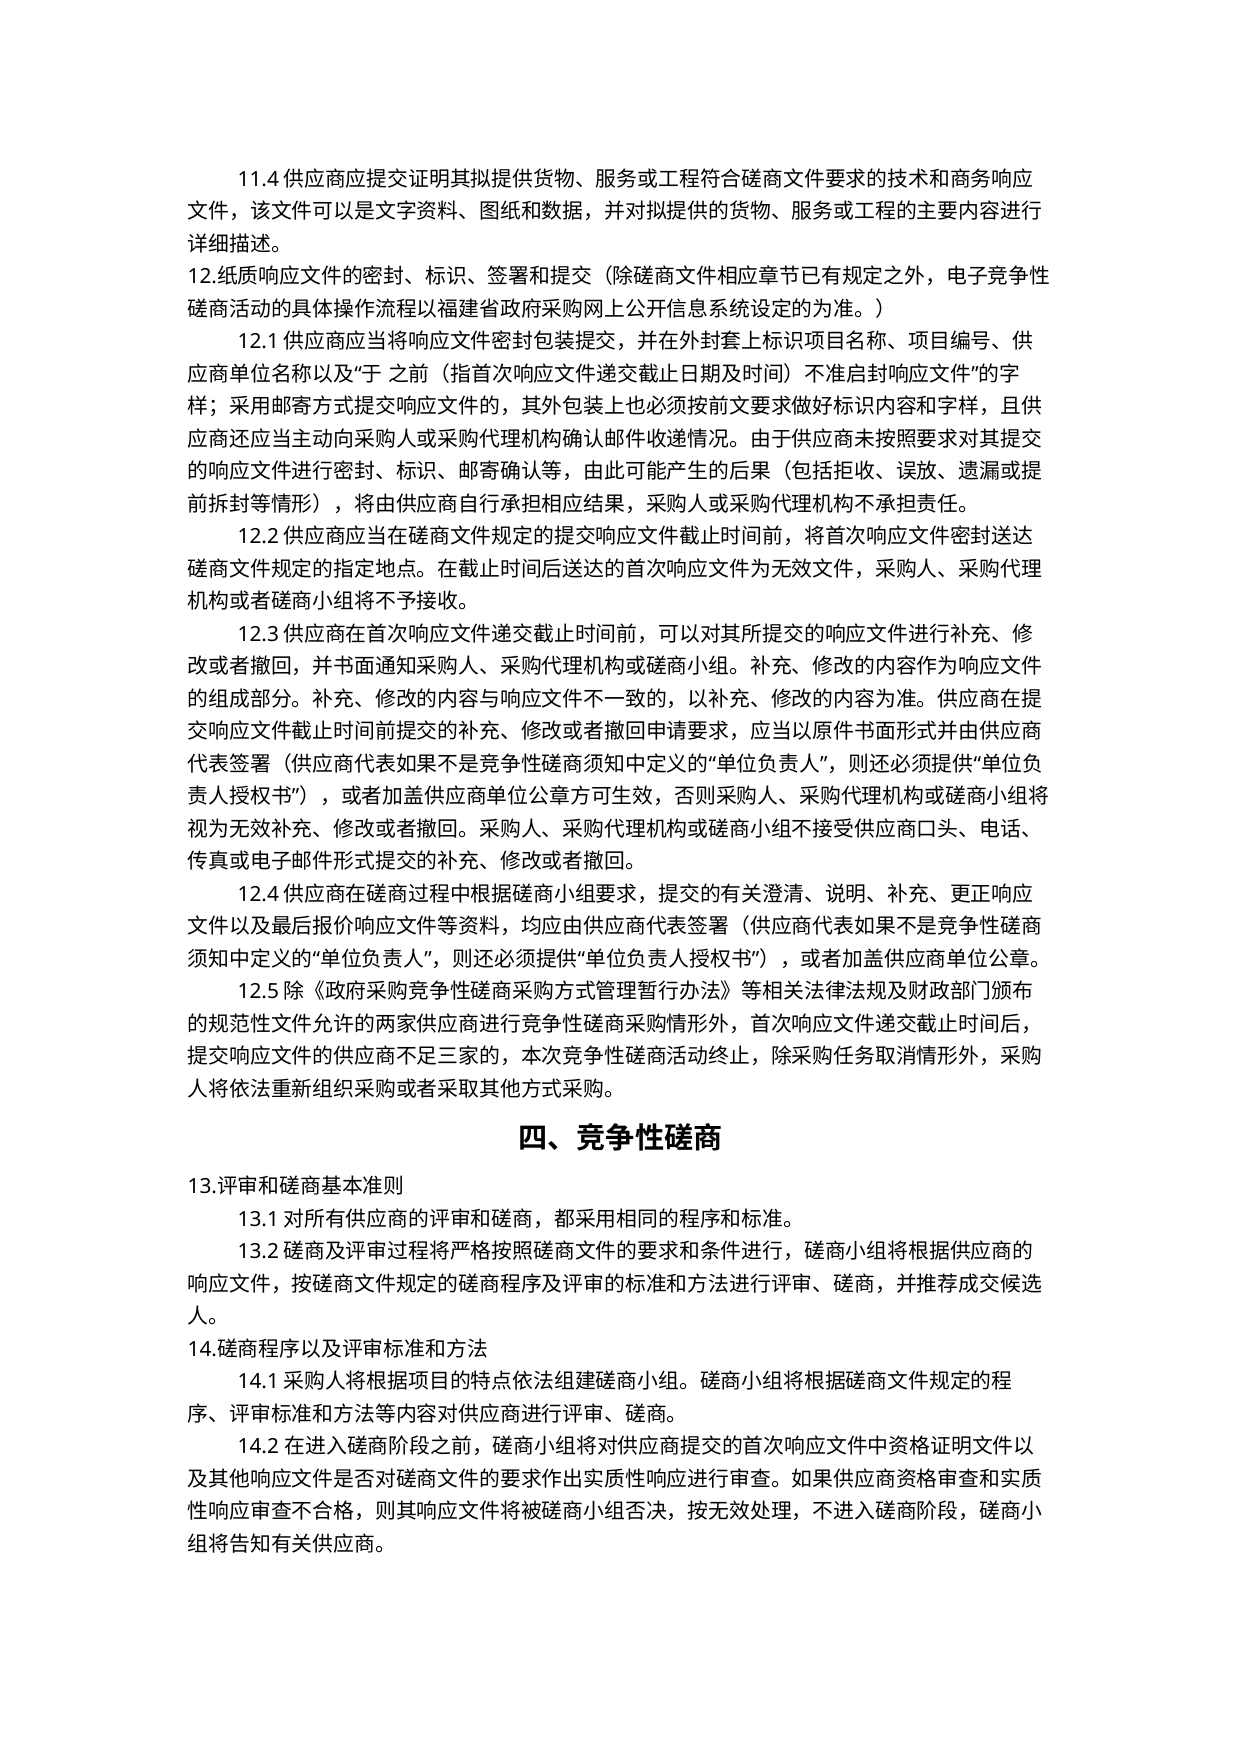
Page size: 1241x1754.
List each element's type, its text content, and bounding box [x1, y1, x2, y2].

text 四、竞争性磋商 [187, 1104, 1053, 1169]
text 13.2磋商及评审过程将严格按照磋商文件的要求和条件进行，磋商小组将根据供应商的响应文件，按磋商文件规定的磋商程序及评审的标准和方法进行评审、磋商，并推荐成交候选人。 [187, 1234, 1053, 1332]
text 13.评审和磋商基本准则 [187, 1169, 1053, 1202]
text 14.1采购人将根据项目的特点依法组建磋商小组。磋商小组将根据磋商文件规定的程序、评审标准和方法等内容对供应商进行评审、磋商。 [187, 1364, 1053, 1429]
text 13.1对所有供应商的评审和磋商，都采用相同的程序和标准。 [187, 1202, 1053, 1234]
text 12.纸质响应文件的密封、标识、签署和提交（除磋商文件相应章节已有规定之外，电子竞争性磋商活动的具体操作流程以福建省政府采购网上公开信息系统设定的为准。） [187, 259, 1053, 324]
text 12.3供应商在首次响应文件递交截止时间前，可以对其所提交的响应文件进行补充、修改或者撤回，并书面通知采购人、采购代理机构或磋商小组。补充、修改的内容作为响应文件的组成部分。补充、修改的内容与响应文件不一致的，以补充、修改的内容为准。供应商在提交响应文件截止时间前提交的补充、修改或者撤回申请要求，应当以原件书面形式并由供应商代表签署（供应商代表如果不是竞争性磋商须知中定义的“单位负责人”，则还必须提供“单位负责人授权书”），或者加盖供应商单位公章方可生效，否则采购人、采购代理机构或磋商小组将视为无效补充、修改或者撤回。采购人、采购代理机构或磋商小组不接受供应商口头、电话、传真或电子邮件形式提交的补充、修改或者撤回。 [187, 617, 1053, 877]
text 14.2 在进入磋商阶段之前，磋商小组将对供应商提交的首次响应文件中资格证明文件以及其他响应文件是否对磋商文件的要求作出实质性响应进行审查。如果供应商资格审查和实质性响应审查不合格，则其响应文件将被磋商小组否决，按无效处理，不进入磋商阶段，磋商小组将告知有关供应商。 [187, 1429, 1053, 1559]
text 12.4供应商在磋商过程中根据磋商小组要求，提交的有关澄清、说明、补充、更正响应文件以及最后报价响应文件等资料，均应由供应商代表签署（供应商代表如果不是竞争性磋商须知中定义的“单位负责人”，则还必须提供“单位负责人授权书”），或者加盖供应商单位公章。 [187, 877, 1053, 974]
text 12.1供应商应当将响应文件密封包装提交，并在外封套上标识项目名称、项目编号、供应商单位名称以及“于 之前（指首次响应文件递交截止日期及时间）不准启封响应文件”的字样；采用邮寄方式提交响应文件的，其外包装上也必须按前文要求做好标识内容和字样，且供应商还应当主动向采购人或采购代理机构确认邮件收递情况。由于供应商未按照要求对其提交的响应文件进行密封、标识、邮寄确认等，由此可能产生的后果（包括拒收、误放、遗漏或提前拆封等情形），将由供应商自行承担相应结果，采购人或采购代理机构不承担责任。 [187, 324, 1053, 519]
text 11.4供应商应提交证明其拟提供货物、服务或工程符合磋商文件要求的技术和商务响应文件，该文件可以是文字资料、图纸和数据，并对拟提供的货物、服务或工程的主要内容进行详细描述。 [187, 162, 1053, 259]
text 14.磋商程序以及评审标准和方法 [187, 1332, 1053, 1364]
text 12.2供应商应当在磋商文件规定的提交响应文件截止时间前，将首次响应文件密封送达磋商文件规定的指定地点。在截止时间后送达的首次响应文件为无效文件，采购人、采购代理机构或者磋商小组将不予接收。 [187, 519, 1053, 617]
text 12.5除《政府采购竞争性磋商采购方式管理暂行办法》等相关法律法规及财政部门颁布的规范性文件允许的两家供应商进行竞争性磋商采购情形外，首次响应文件递交截止时间后，提交响应文件的供应商不足三家的，本次竞争性磋商活动终止，除采购任务取消情形外，采购人将依法重新组织采购或者采取其他方式采购。 [187, 974, 1053, 1104]
